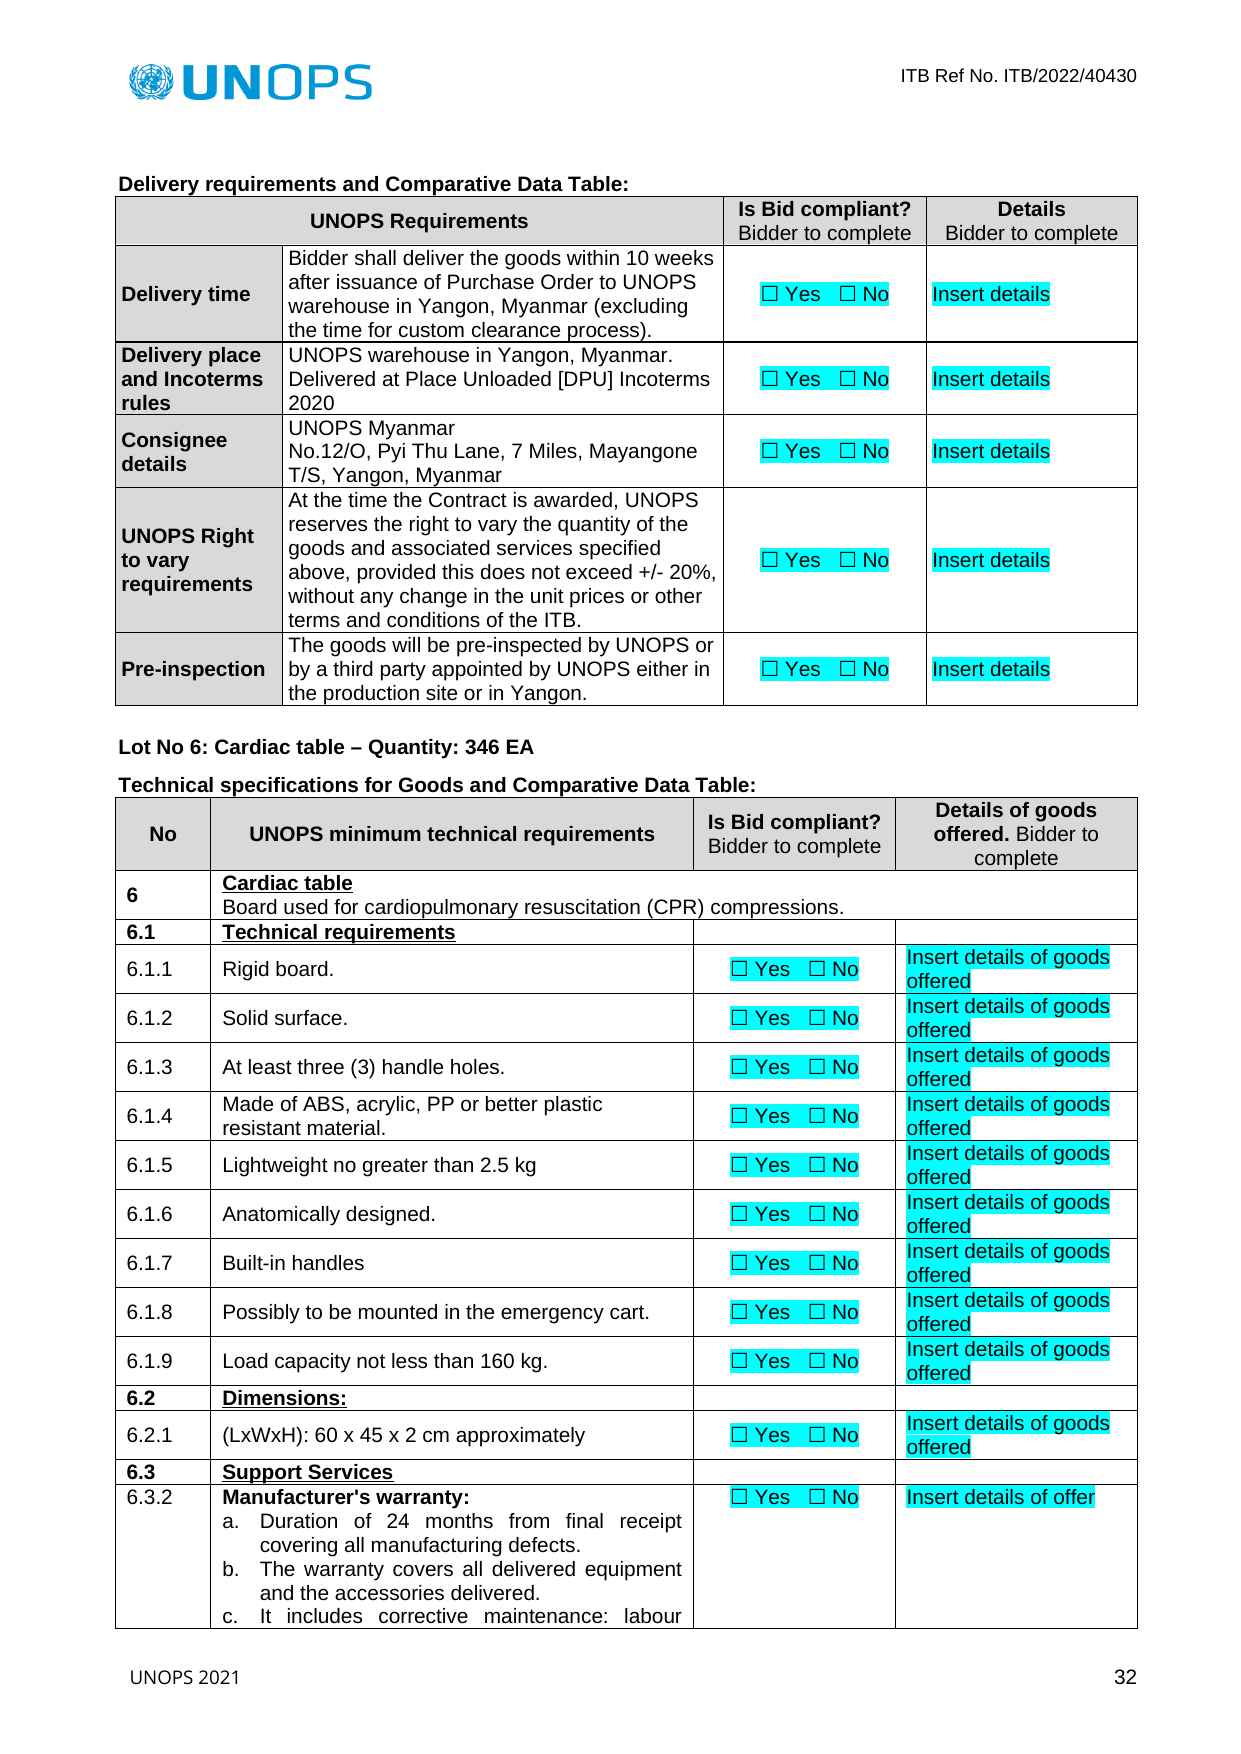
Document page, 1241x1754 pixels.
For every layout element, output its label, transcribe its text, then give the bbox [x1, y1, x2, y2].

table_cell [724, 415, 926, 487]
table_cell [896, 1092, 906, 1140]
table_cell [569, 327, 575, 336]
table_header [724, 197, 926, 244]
text Lot No 6: Cardiac table – Quantity: 346 EA [118, 735, 1122, 759]
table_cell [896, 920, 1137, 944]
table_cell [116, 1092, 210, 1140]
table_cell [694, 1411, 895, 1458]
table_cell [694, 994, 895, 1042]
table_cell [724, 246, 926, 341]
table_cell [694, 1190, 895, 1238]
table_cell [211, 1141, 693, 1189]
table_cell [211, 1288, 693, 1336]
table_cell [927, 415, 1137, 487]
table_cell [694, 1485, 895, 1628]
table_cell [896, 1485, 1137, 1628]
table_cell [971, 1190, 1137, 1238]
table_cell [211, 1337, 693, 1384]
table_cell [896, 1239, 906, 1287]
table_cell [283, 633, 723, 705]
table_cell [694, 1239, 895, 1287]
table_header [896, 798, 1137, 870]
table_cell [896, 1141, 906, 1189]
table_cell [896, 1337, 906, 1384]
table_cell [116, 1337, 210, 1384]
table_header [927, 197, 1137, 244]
picture [158, 74, 168, 90]
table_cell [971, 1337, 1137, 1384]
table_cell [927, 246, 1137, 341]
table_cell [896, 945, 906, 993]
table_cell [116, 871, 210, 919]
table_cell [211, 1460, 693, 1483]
text Technical specifications for Goods and Comparative Data Table: [118, 773, 1122, 797]
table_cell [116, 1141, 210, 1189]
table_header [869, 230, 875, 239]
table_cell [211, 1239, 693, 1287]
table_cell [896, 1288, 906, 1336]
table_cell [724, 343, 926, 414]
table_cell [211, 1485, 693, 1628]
picture [153, 64, 276, 100]
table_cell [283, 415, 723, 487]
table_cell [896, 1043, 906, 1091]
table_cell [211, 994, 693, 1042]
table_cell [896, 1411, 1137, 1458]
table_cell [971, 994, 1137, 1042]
picture [129, 64, 150, 84]
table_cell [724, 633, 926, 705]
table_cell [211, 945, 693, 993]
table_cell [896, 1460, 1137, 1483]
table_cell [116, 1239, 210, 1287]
picture [351, 64, 372, 83]
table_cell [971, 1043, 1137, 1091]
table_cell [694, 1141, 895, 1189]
picture [315, 70, 332, 83]
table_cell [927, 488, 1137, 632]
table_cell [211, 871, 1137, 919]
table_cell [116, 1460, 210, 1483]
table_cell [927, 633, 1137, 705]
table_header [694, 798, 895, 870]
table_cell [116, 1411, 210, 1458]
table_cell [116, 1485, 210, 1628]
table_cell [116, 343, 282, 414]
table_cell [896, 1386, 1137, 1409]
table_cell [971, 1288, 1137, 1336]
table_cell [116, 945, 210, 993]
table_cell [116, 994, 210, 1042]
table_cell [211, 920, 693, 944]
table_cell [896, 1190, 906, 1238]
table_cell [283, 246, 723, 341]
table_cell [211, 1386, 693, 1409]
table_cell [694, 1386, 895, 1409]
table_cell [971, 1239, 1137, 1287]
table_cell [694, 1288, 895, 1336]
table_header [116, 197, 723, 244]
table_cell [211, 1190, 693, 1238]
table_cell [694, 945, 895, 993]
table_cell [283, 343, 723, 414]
text Delivery requirements and Comparative Data Table: [118, 172, 1122, 196]
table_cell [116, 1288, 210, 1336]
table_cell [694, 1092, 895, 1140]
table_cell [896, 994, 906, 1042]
picture [234, 80, 247, 100]
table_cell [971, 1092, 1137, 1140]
picture [144, 86, 150, 97]
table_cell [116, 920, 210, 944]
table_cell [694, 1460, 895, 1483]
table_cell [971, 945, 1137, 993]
picture [275, 69, 294, 96]
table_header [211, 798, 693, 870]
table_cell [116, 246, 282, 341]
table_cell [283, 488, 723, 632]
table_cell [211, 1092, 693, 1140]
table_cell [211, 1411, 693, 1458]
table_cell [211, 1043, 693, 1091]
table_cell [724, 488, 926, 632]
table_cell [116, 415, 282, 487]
picture [129, 87, 138, 100]
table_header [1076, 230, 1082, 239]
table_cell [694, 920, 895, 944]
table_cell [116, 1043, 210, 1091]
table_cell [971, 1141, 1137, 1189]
picture [293, 64, 365, 100]
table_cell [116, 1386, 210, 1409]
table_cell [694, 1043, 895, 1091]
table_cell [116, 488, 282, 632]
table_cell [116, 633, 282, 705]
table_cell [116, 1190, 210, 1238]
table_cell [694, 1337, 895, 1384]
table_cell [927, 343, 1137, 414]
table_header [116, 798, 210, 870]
